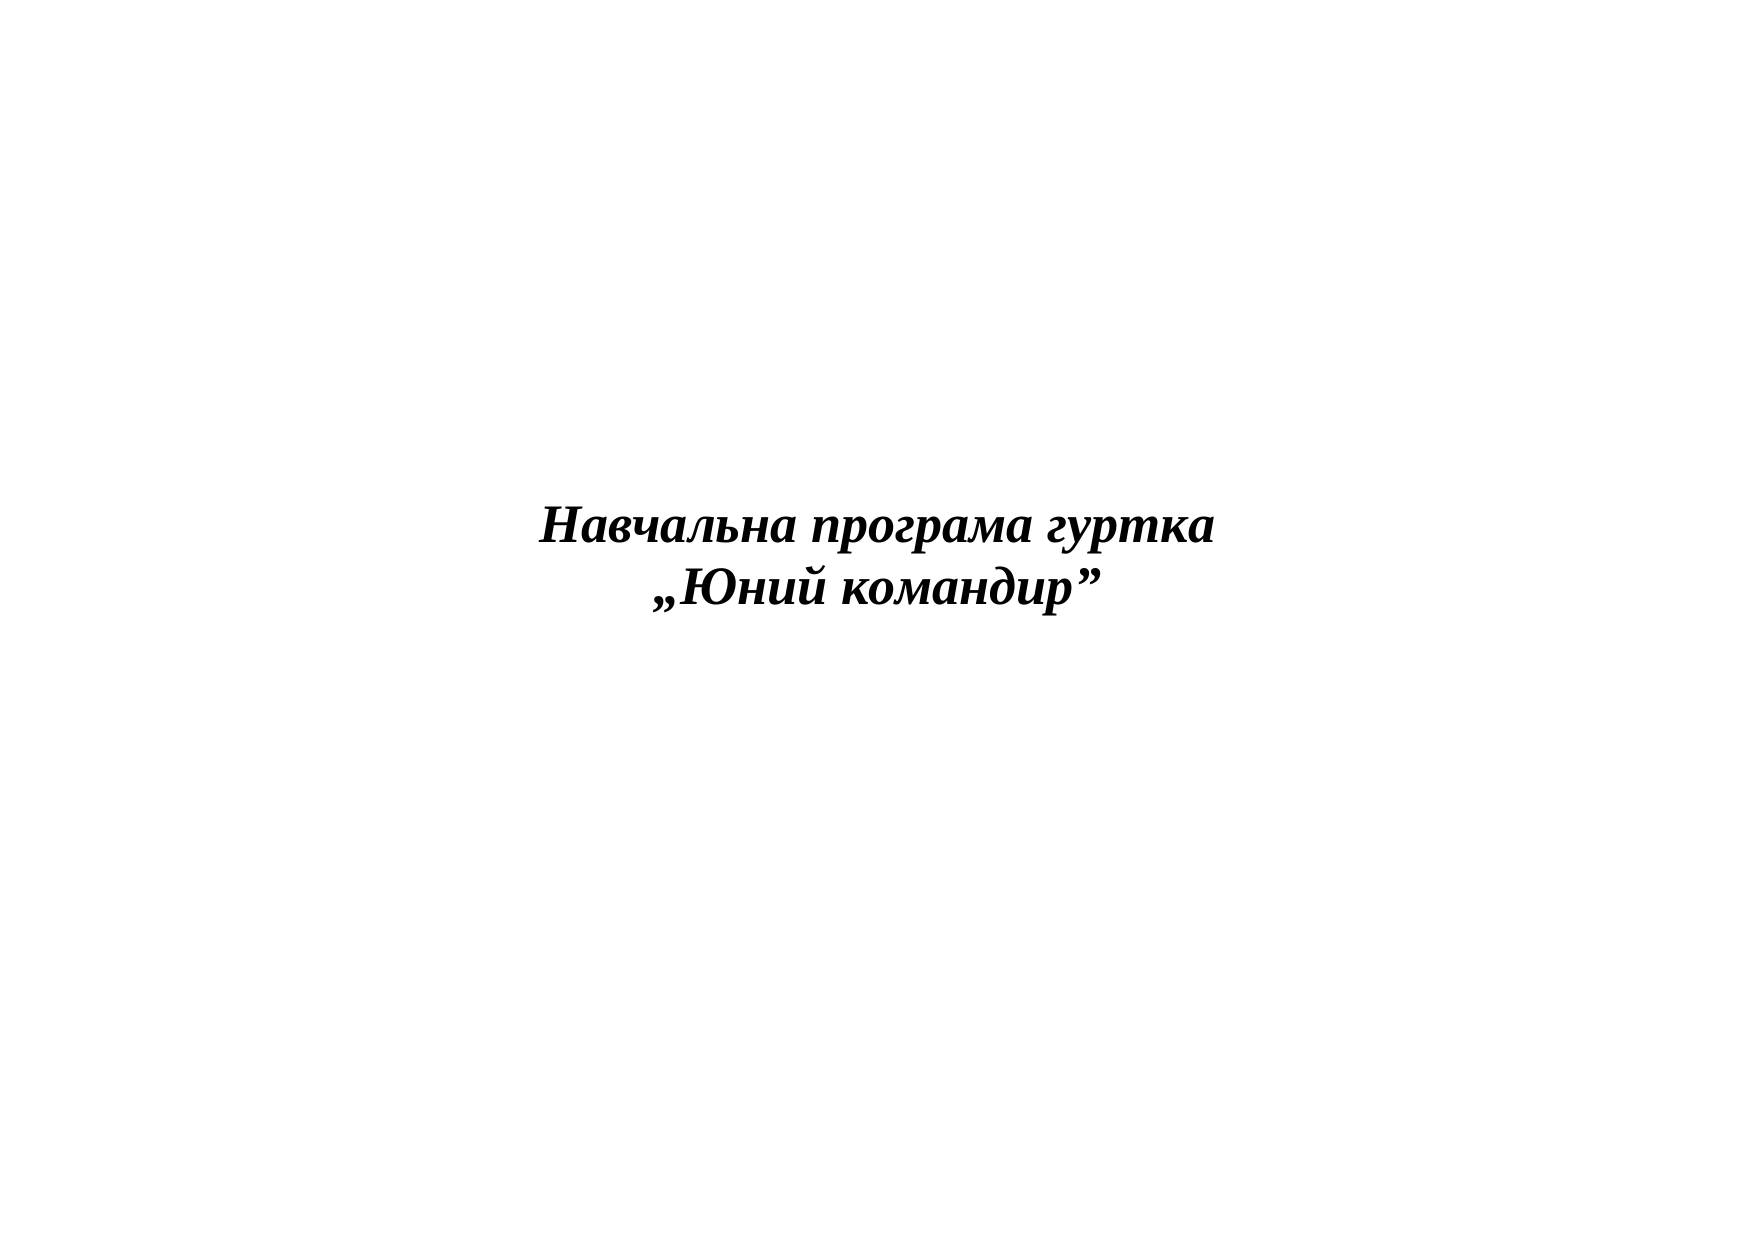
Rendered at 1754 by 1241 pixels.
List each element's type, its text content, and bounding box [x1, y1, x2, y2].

text Навчальна програма гуртка [59, 492, 1695, 554]
text „Юний командир” [59, 554, 1695, 616]
